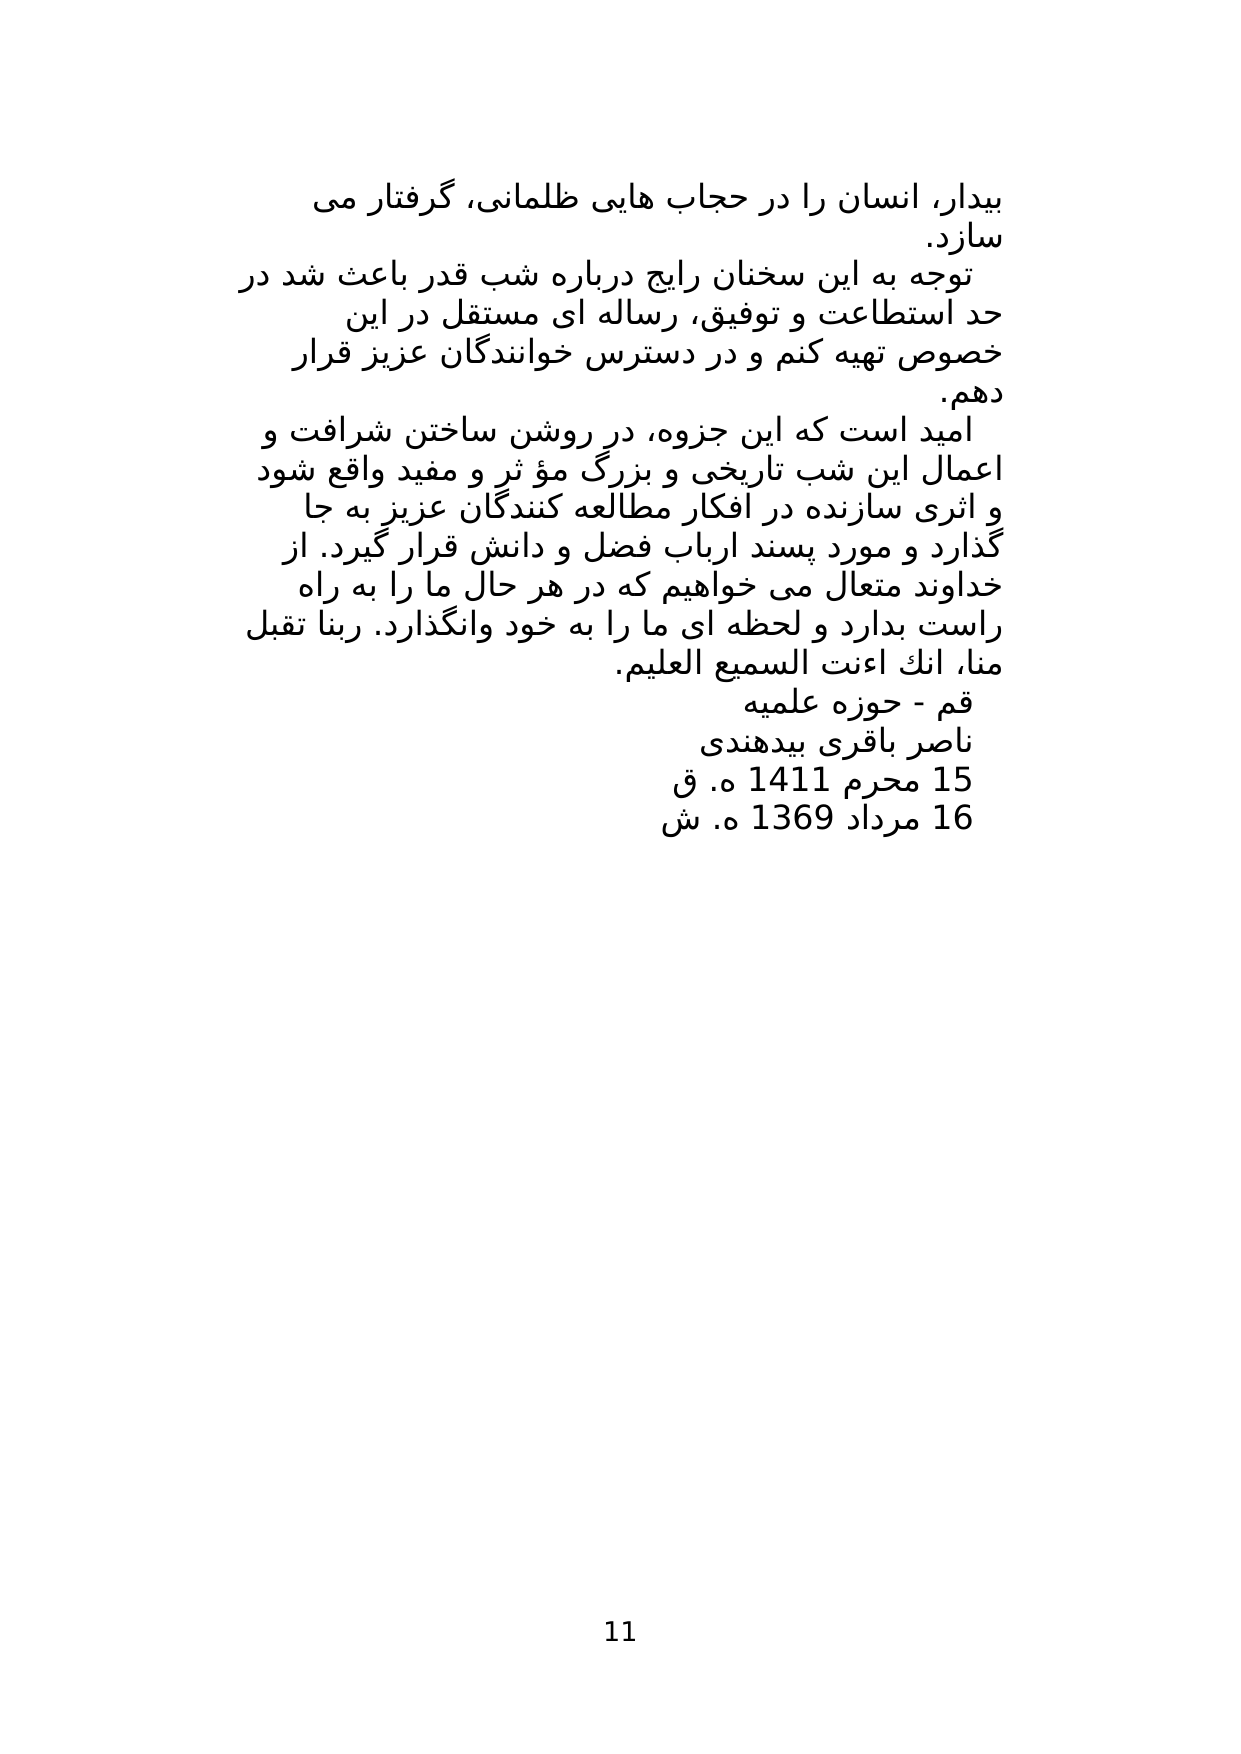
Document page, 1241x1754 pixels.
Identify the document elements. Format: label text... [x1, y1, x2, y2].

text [236, 177, 1004, 255]
text قم - حوزه علميه [236, 682, 1004, 721]
text 16 مرداد 1369 ه. ش [236, 799, 1004, 838]
text توجه به اين سخنان رايج درباره شب قدر باعث شد در حد استطاعت و توفيق، رساله اى مستقل در اين خصوص تهيه كنم و در دسترس خوانندگان عزيز قرار دهم. [236, 255, 1004, 410]
text اميد است كه اين جزوه، در روشن ساختن شرافت و اعمال اين شب تاريخى و بزرگ مؤ ثر و مفيد واقع شود و اثرى سازنده در افكار مطالعه كنندگان عزيز به جا گذارد و مورد پسند ارباب فضل و دانش قرار گيرد. از خداوند متعال مى خواهيم كه در هر حال ما را به راه راست بدارد و لحظه اى ما را به خود وانگذارد. ربنا تقبل منا، انك اءنت السميع العليم. [236, 410, 1004, 682]
text 15 محرم 1411 ه. ق [236, 760, 1004, 799]
text ناصر باقرى بيدهندى [236, 721, 1004, 760]
